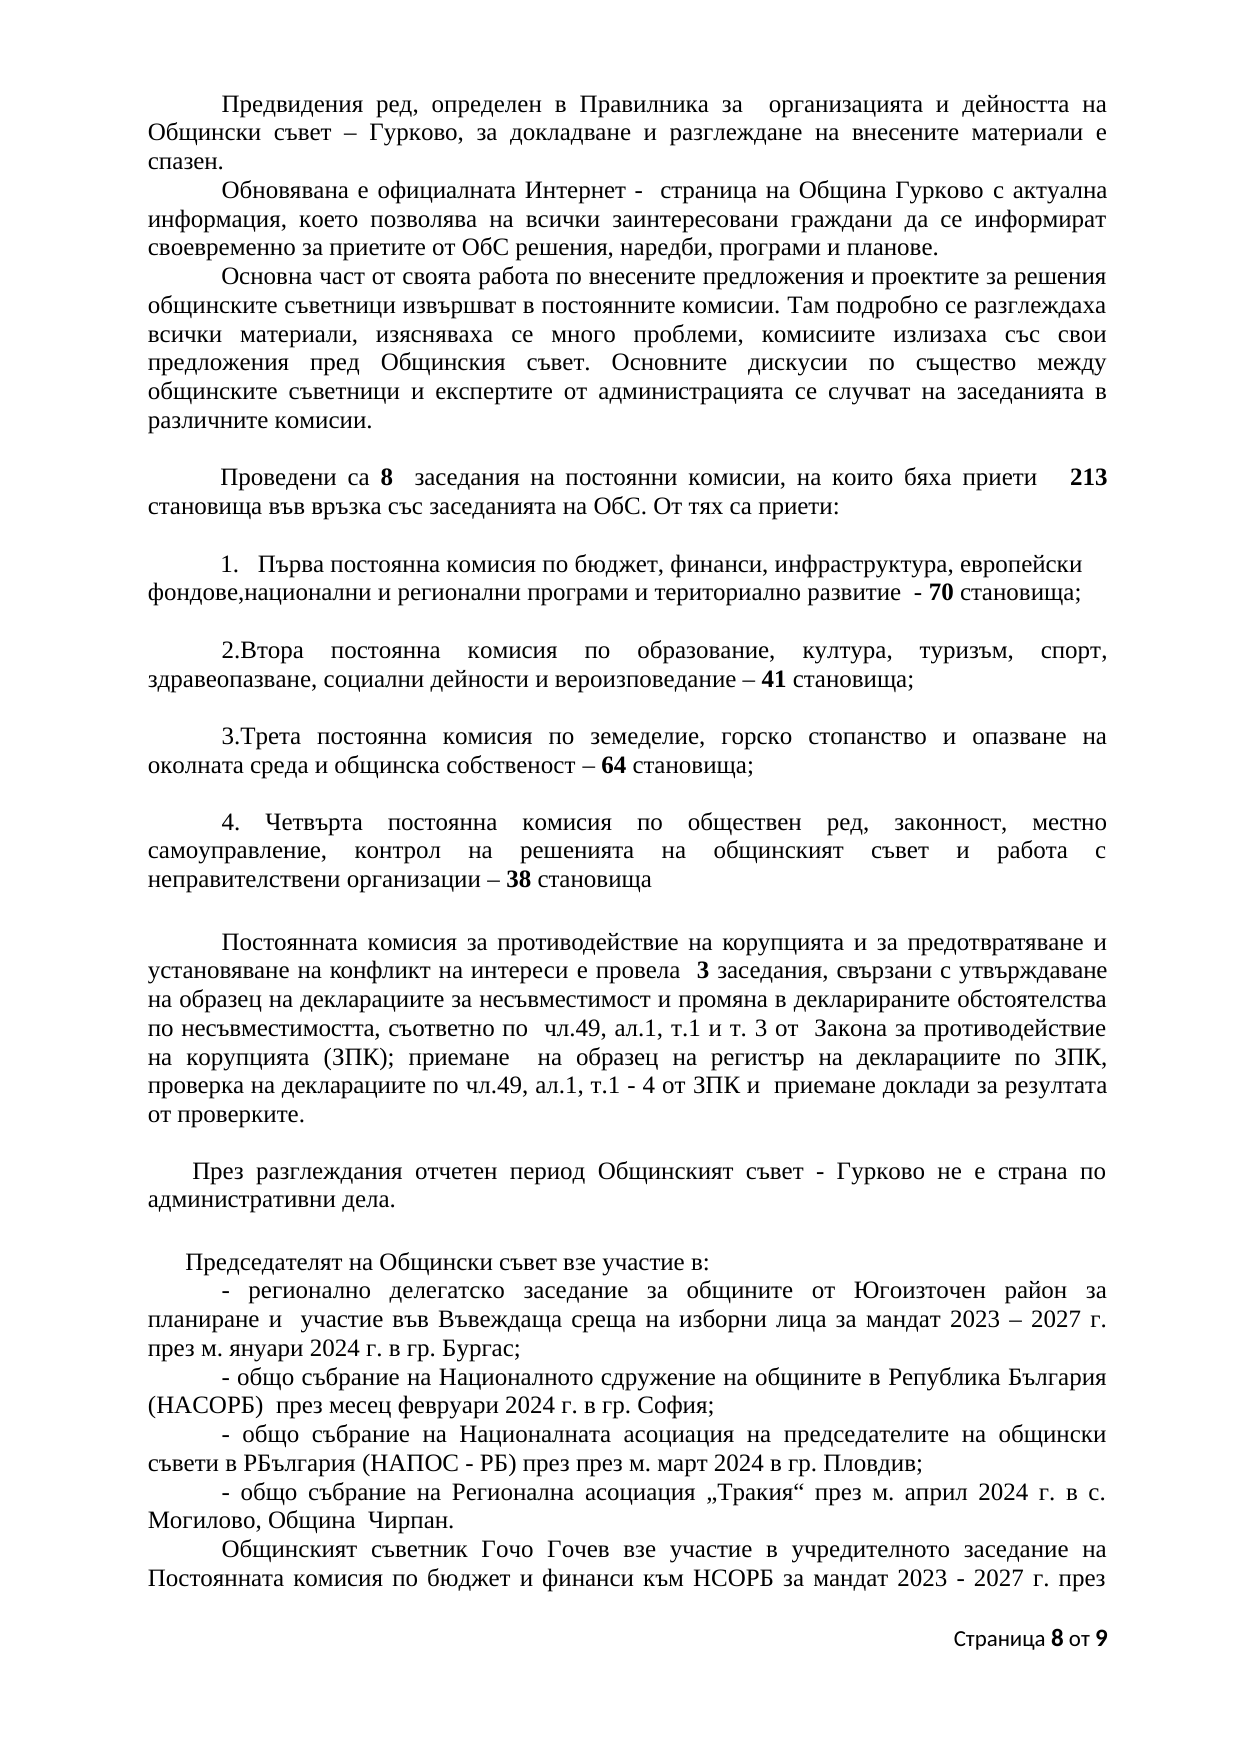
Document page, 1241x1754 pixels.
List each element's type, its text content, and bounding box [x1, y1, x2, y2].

text - общо събрание на Националната асоциация на председателите на общински съвети в РБългария (НАПОС - РБ) през през м. март 2024 в гр. Пловдив; [148, 1419, 1107, 1477]
text - регионално делегатско заседание за общините от Югоизточен район за планиране и участие във Въвеждаща среща на изборни лица за мандат 2023 – 2027 г. през м. януари 2024 г. в гр. Бургас; [148, 1276, 1107, 1362]
text фондове,национални и регионални програми и териториално развитие - 70 становища; [148, 577, 1107, 606]
text Председателят на Общински съвет взе участие в: [148, 1247, 1107, 1276]
text Предвидения ред, определен в Правилника за организацията и дейността на Общински съвет – Гурково, за докладване и разглеждане на внесените материали е спазен. [148, 89, 1107, 175]
text Проведени са 8 заседания на постоянни комисии, на които бяха приети 213 становища във връзка със заседанията на ОбС. От тях са приети: [148, 462, 1107, 520]
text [148, 1534, 1107, 1592]
list Първа постоянна комисия по бюджет, финанси, инфраструктура, европейски [220, 549, 1107, 577]
text - общо събрание на Националното сдружение на общините в Република България (НАСОРБ) през месец февруари 2024 г. в гр. София; [148, 1362, 1107, 1419]
text 2.Втора постоянна комисия по образование, култура, туризъм, спорт, здравеопазване, социални дейности и вероизповедание – 41 становища; [148, 635, 1107, 692]
text 3.Трета постоянна комисия по земеделие, горско стопанство и опазване на околната среда и общинска собственост – 64 становища; [148, 721, 1107, 779]
text През разглеждания отчетен период Общинският съвет - Гурково не е страна по административни дела. [148, 1156, 1107, 1213]
text - общо събрание на Регионална асоциация „Тракия“ през м. април 2024 г. в с. Могилово, Община Чирпан. [148, 1477, 1107, 1534]
text 4. Четвърта постоянна комисия по обществен ред, законност, местно самоуправление, контрол на решенията на общинският съвет и работа с неправителствени организации – 38 становища [148, 807, 1107, 893]
text Основна част от своята работа по внесените предложения и проектите за решения общинските съветници извършват в постоянните комисии. Там подробно се разглеждаха всички материали, изясняваха се много проблеми, комисиите излизаха със свои предложения пред Общинския съвет. Основните дискусии по същество между общинските съветници и експертите от администрацията се случват на заседанията в различните комисии. [148, 261, 1107, 434]
text Постоянната комисия за противодействие на корупцията и за предотвратяване и установяване на конфликт на интереси е провела 3 заседания, свързани с утвърждаване на образец на декларациите за несъвместимост и промяна в декларираните обстоятелства по несъвместимостта, съответно по чл.49, ал.1, т.1 и т. 3 от Закона за противодействие на корупцията (ЗПК); приемане на образец на регистър на декларациите по ЗПК, проверка на декларациите по чл.49, ал.1, т.1 - 4 от ЗПК и приемане доклади за резултата от проверките. [148, 927, 1107, 1128]
text Обновявана е официалната Интернет - страница на Община Гурково с актуална информация, което позволява на всички заинтересовани граждани да се информират своевременно за приетите от ОбС решения, наредби, програми и планове. [148, 175, 1107, 261]
